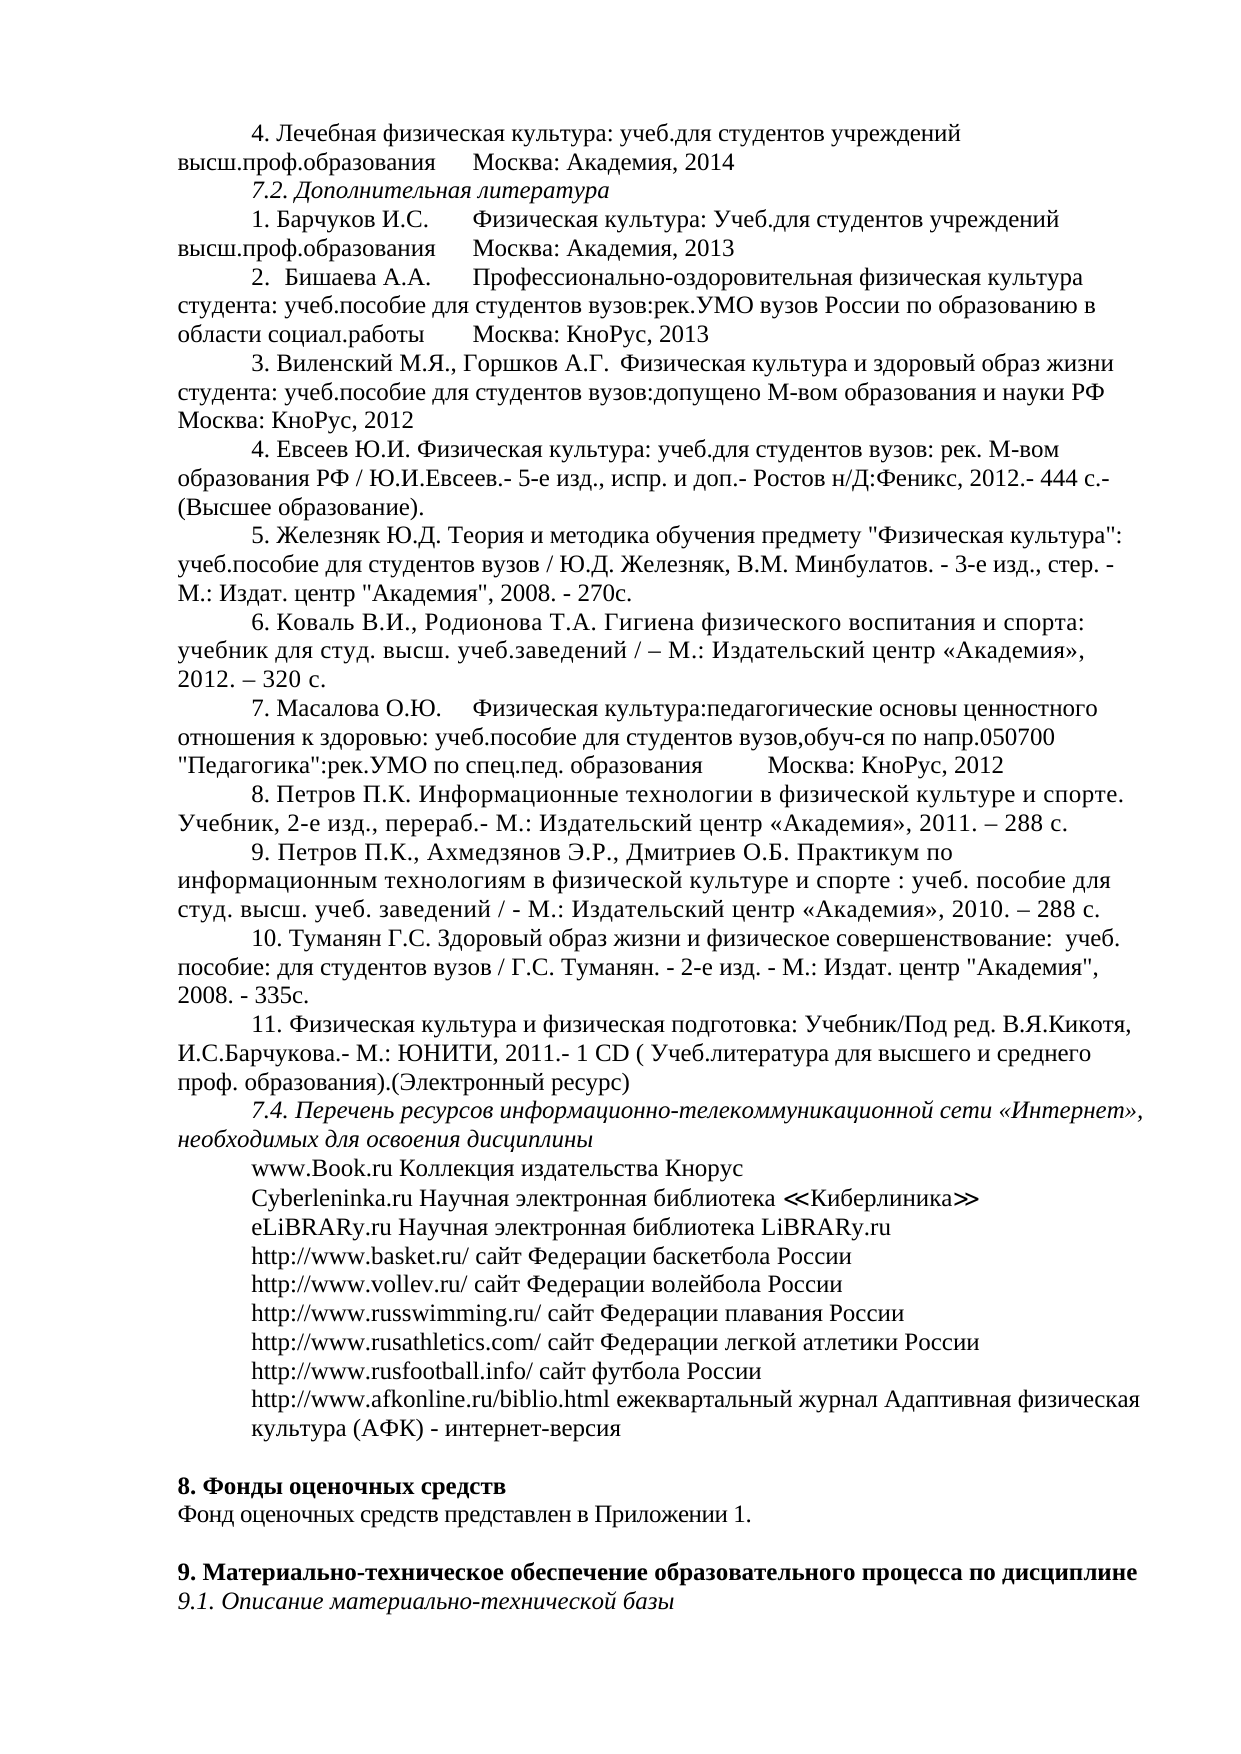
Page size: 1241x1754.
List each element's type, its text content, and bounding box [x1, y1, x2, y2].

text 1. Барчуков И.С. Физическая культура: Учеб.для студентов учреждений высш.проф.образования Москва: Академия, 2013 [177, 204, 1152, 262]
text 9.1. Описание материально-технической базы [177, 1586, 1152, 1614]
text 7. Масалова О.Ю. Физическая культура:педагогические основы ценностного отношения к здоровью: учеб.пособие для студентов вузов,обуч-ся по напр.050700 "Педагогика":рек.УМО по спец.пед. образования Москва: КноРус, 2012 [177, 693, 1152, 779]
text Cyberleninka.ru Научная электронная библиотека ≪Киберлиника≫ [177, 1182, 1152, 1212]
text eLiBRARy.ru Научная электронная библиотека LiBRARy.ru [177, 1212, 1152, 1241]
text 3. Виленский М.Я., Горшков А.Г. Физическая культура и здоровый образ жизни студента: учеб.пособие для студентов вузов:допущено М-вом образования и науки РФ Москва: КноРус, 2012 [177, 348, 1152, 434]
text 10. Туманян Г.С. Здоровый образ жизни и физическое совершенствование: учеб. пособие: для студентов вузов / Г.С. Туманян. - 2-е изд. - М.: Издат. центр "Академия", 2008. - 335с. [177, 923, 1152, 1009]
text 7.2. Дополнительная литература [177, 176, 1152, 204]
text культура (АФК) - интернет-версия [177, 1413, 1152, 1442]
text http://www.vollev.ru/ сайт Федерации волейбола России [177, 1269, 1152, 1298]
text 7.4. Перечень ресурсов информационно-телекоммуникационной сети «Интернет», необходимых для освоения дисциплины [177, 1096, 1152, 1153]
text Фонд оценочных средств представлен в Приложении 1. [177, 1499, 1152, 1528]
text 11. Физическая культура и физическая подготовка: Учебник/Под ред. В.Я.Кикотя, И.С.Барчукова.- М.: ЮНИТИ, 2011.- 1 CD ( Учеб.литература для высшего и среднего проф. образования).(Электронный ресурс) [177, 1009, 1152, 1096]
text 8. Петров П.К. Информационные технологии в физической культуре и спорте. Учебник, 2-е изд., перераб.- М.: Издательский центр «Академия», 2011. – 288 с. [177, 779, 1152, 837]
text 5. Железняк Ю.Д. Теория и методика обучения предмету "Физическая культура": учеб.пособие для студентов вузов / Ю.Д. Железняк, В.М. Минбулатов. - 3-е изд., стер. - М.: Издат. центр "Академия", 2008. - 270с. [177, 521, 1152, 607]
text 9. Петров П.К., Ахмедзянов Э.Р., Дмитриев О.Б. Практикум по информационным технологиям в физической культуре и спорте : учеб. пособие для студ. высш. учеб. заведений / - М.: Издательский центр «Академия», 2010. – 288 с. [177, 837, 1152, 923]
text http://www.basket.ru/ сайт Федерации баскетбола России [177, 1241, 1152, 1269]
text http://www.russwimming.ru/ сайт Федерации плавания России [177, 1298, 1152, 1327]
text 4. Евсеев Ю.И. Физическая культура: учеб.для студентов вузов: рек. М-вом образования РФ / Ю.И.Евсеев.- 5-е изд., испр. и доп.- Ростов н/Д:Феникс, 2012.- 444 с.-(Высшее образование). [177, 434, 1152, 521]
text http://www.rusathletics.com/ сайт Федерации легкой атлетики России [177, 1327, 1152, 1356]
text http://www.rusfootball.info/ сайт футбола России [177, 1356, 1152, 1384]
text 9. Материально-техническое обеспечение образовательного процесса по дисциплине [177, 1557, 1152, 1586]
text http://www.afkonline.ru/biblio.html ежеквартальный журнал Адаптивная физическая [177, 1384, 1152, 1413]
text 2. Бишаева А.А. Профессионально-оздоровительная физическая культура студента: учеб.пособие для студентов вузов:рек.УМО вузов России по образованию в области социал.работы Москва: КноРус, 2013 [177, 262, 1152, 348]
text www.Book.ru Коллекция издательства Кнорус [177, 1153, 1152, 1182]
text 4. Лечебная физическая культура: учеб.для студентов учреждений высш.проф.образования Москва: Академия, 2014 [177, 118, 1152, 176]
text 8. Фонды оценочных средств [177, 1471, 1152, 1499]
text 6. Коваль В.И., Родионова Т.А. Гигиена физического воспитания и спорта: учебник для студ. высш. учеб.заведений / – М.: Издательский центр «Академия», 2012. – 320 с. [177, 607, 1152, 693]
